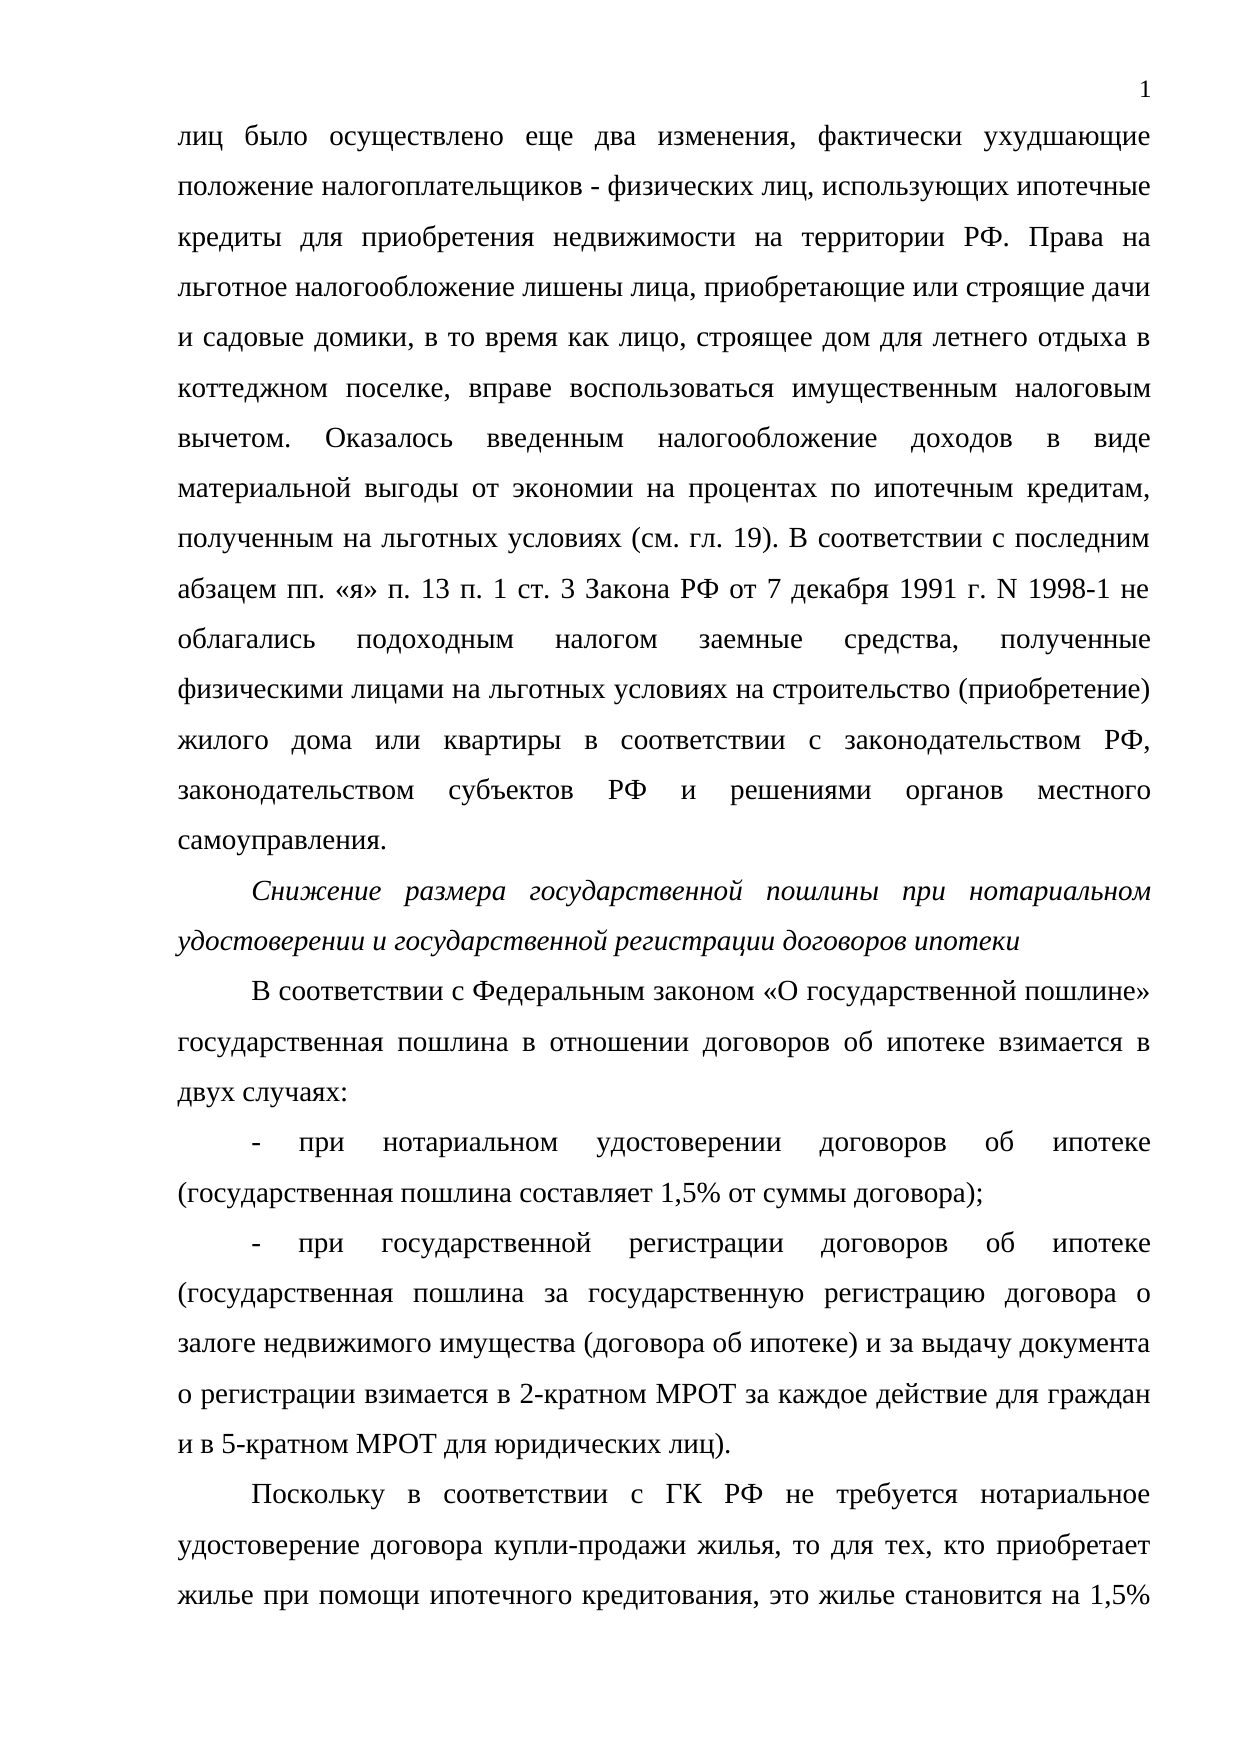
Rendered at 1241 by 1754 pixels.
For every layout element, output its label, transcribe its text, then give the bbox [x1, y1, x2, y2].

text - при нотариальном удостоверении договоров об ипотеке (государственная пошлина составляет 1,5% от суммы договора); [177, 1124, 1152, 1208]
text Снижение размера государственной пошлины при нотариальном удостоверении и государственной регистрации договоров ипотеки [177, 873, 1152, 957]
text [177, 118, 1152, 856]
text - при государственной регистрации договоров об ипотеке (государственная пошлина за государственную регистрацию договора о залоге недвижимого имущества (договора об ипотеке) и за выдачу документа о регистрации взимается в 2-кратном МРОТ за каждое действие для граждан и в 5-кратном МРОТ для юридических лиц). [177, 1225, 1152, 1460]
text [177, 1477, 1152, 1611]
text В соответствии с Федеральным законом «О государственной пошлине» государственная пошлина в отношении договоров об ипотеке взимается в двух случаях: [177, 973, 1152, 1108]
